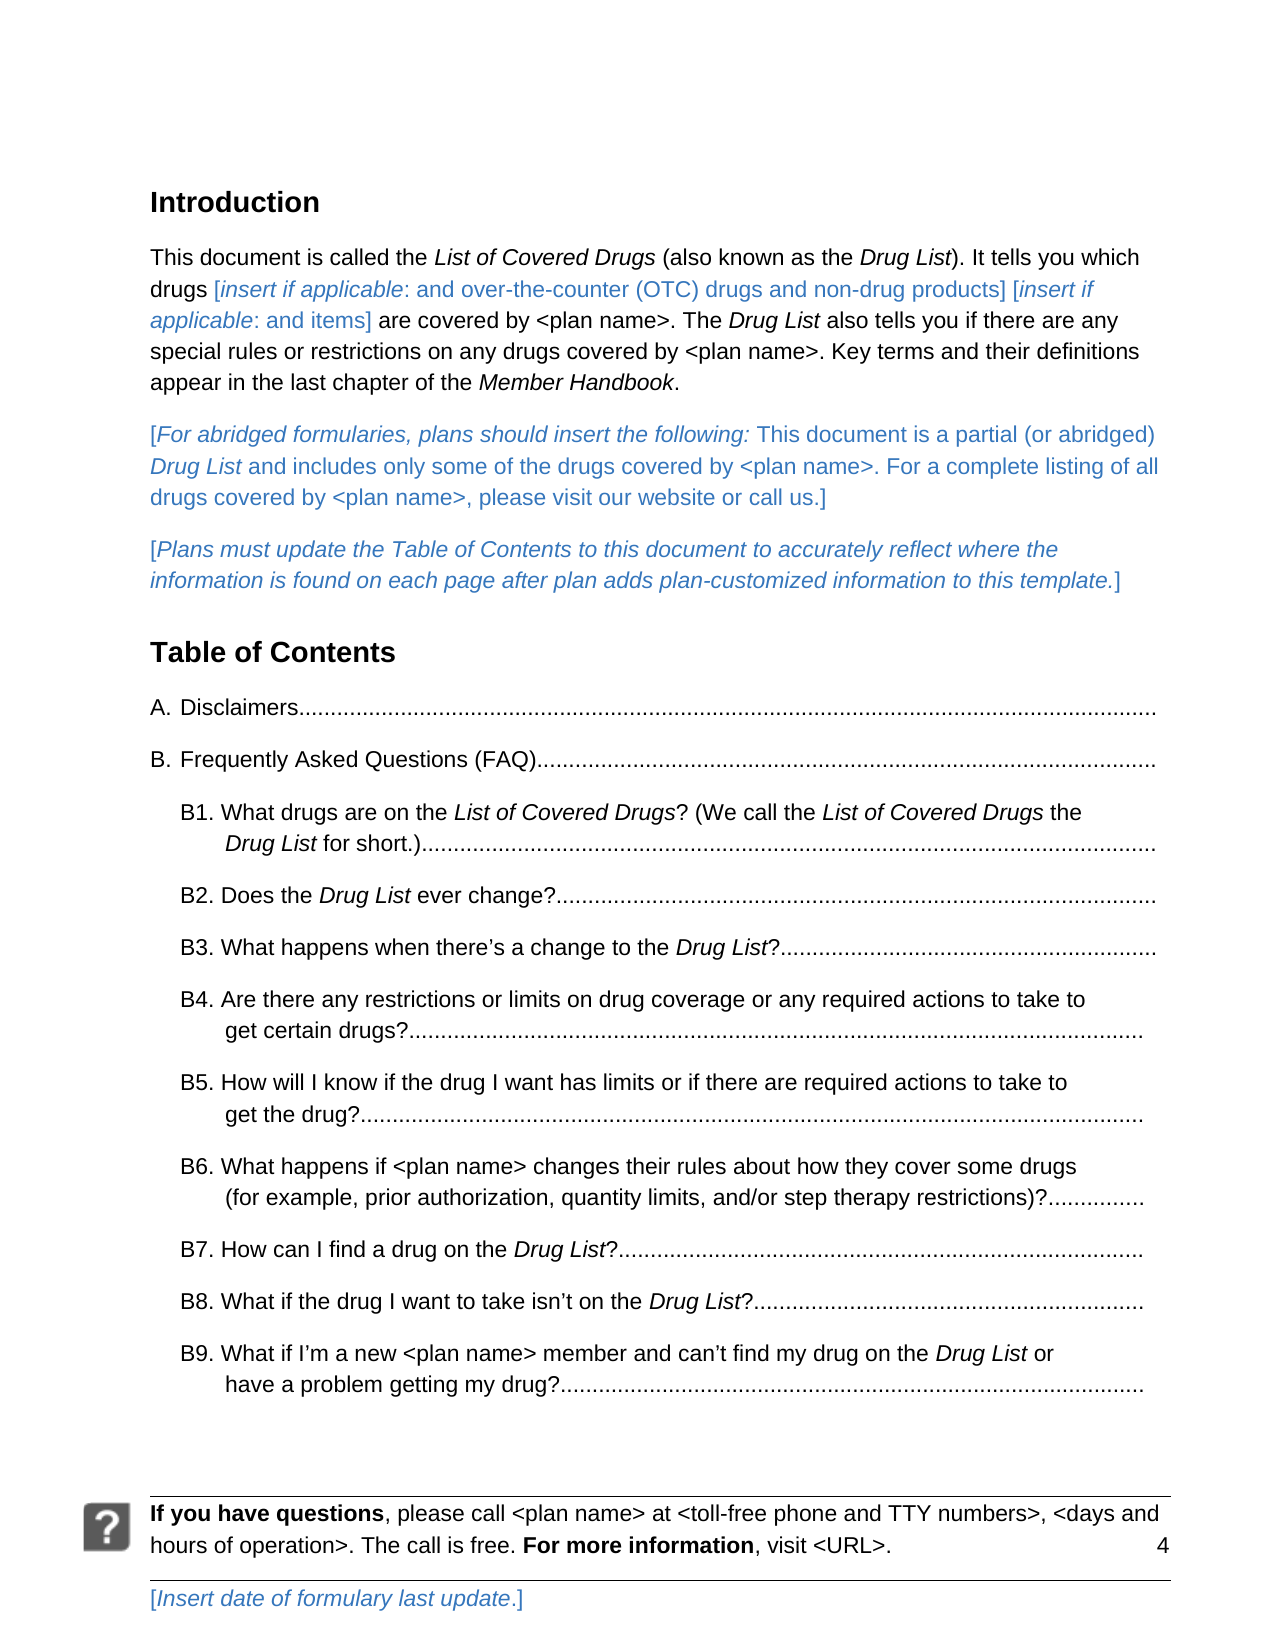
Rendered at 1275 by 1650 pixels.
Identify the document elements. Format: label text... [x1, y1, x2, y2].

text This document is called the List of Covered Drugs (also known as the Drug List). It tells you which drugs [insert if applicable: and over-the-counter (OTC) drugs and non-drug products] [insert if applicable: and items] are covered by <plan name>. The Drug List also tells you if there are any special rules or restrictions on any drugs covered by <plan name>. Key terms and their definitions appear in the last chapter of the Member Handbook. [150, 241, 1171, 397]
text [For abridged formularies, plans should insert the following: This document is a partial (or abridged) Drug List and includes only some of the drugs covered by <plan name>. For a complete listing of all drugs covered by <plan name>, please visit our website or call us.] [150, 418, 1171, 512]
picture [83, 1502, 132, 1553]
text Introduction [150, 182, 1171, 220]
text [Plans must update the Table of Contents to this document to accurately reflect where the information is found on each page after plan adds plan-customized information to this template.] [150, 532, 1171, 595]
